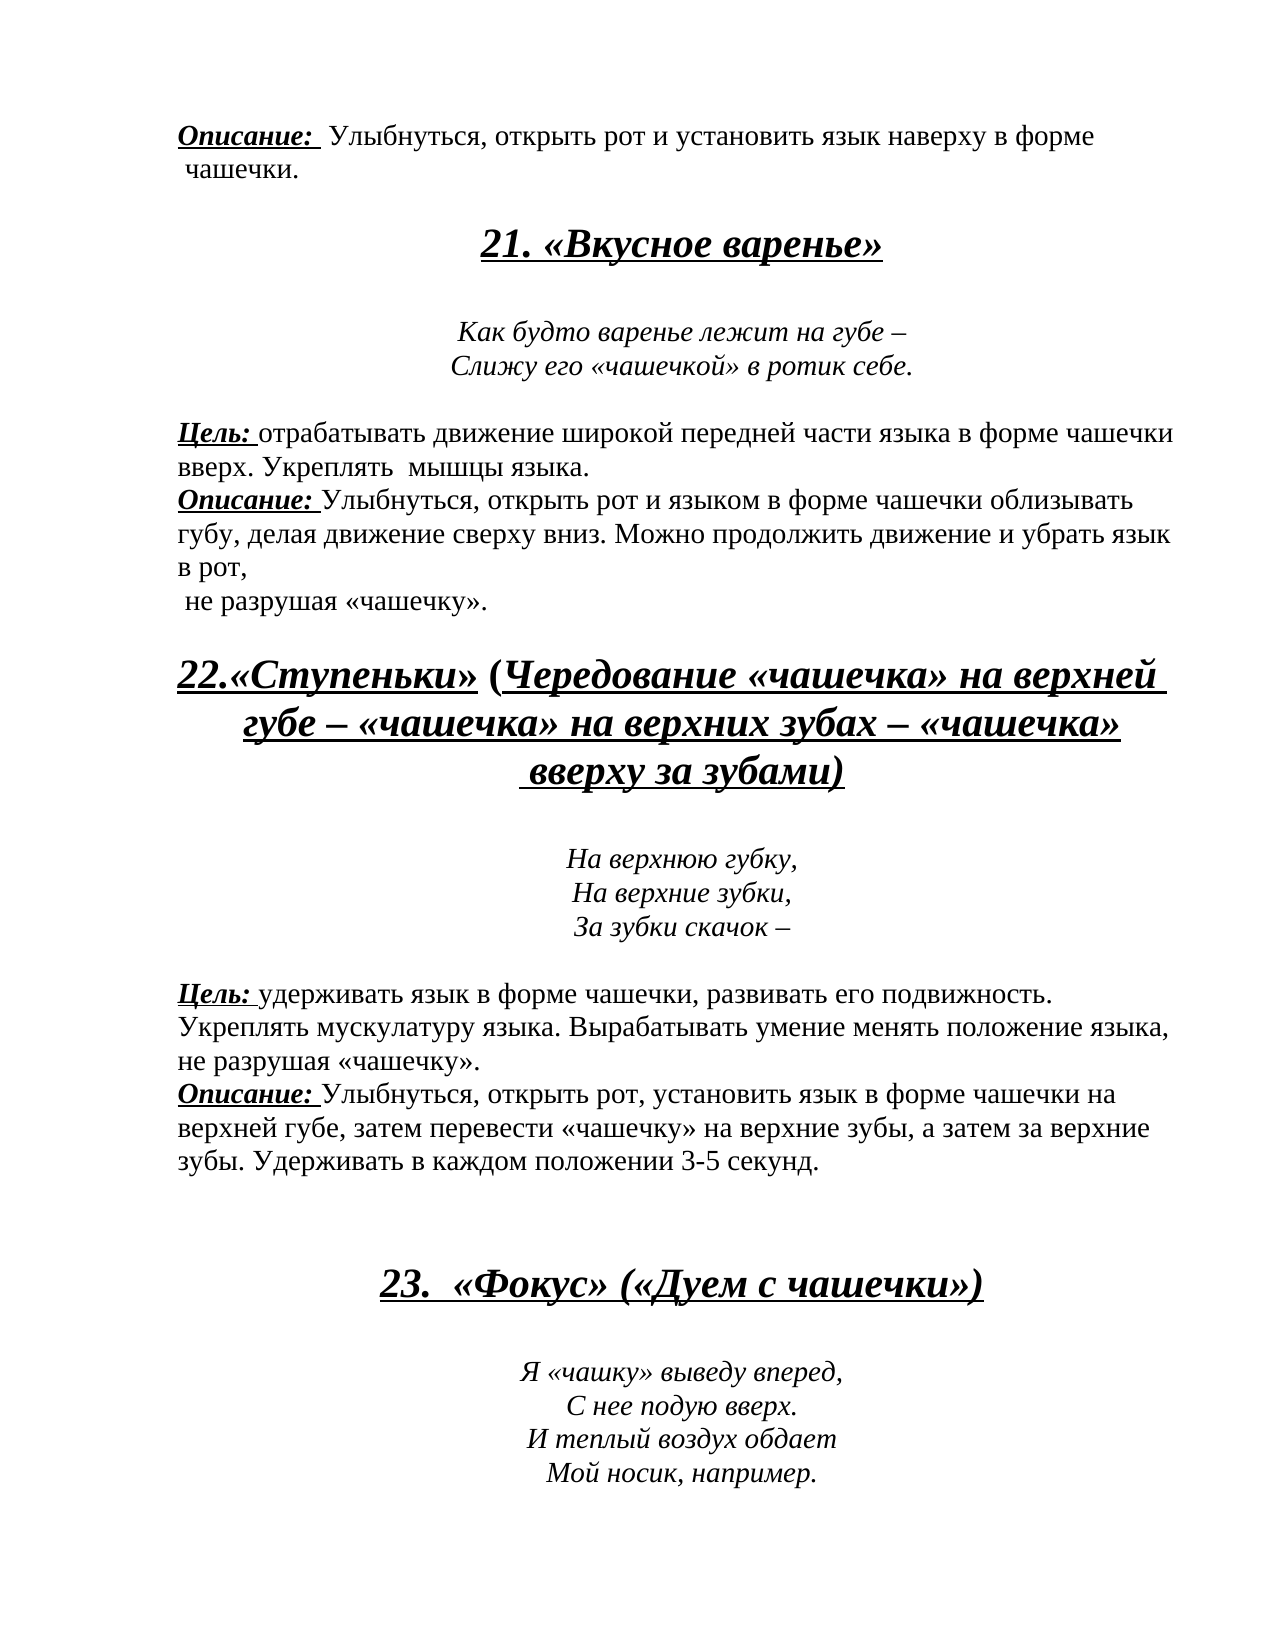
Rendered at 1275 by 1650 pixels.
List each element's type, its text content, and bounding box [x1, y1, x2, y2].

text Цель: отрабатывать движение широкой передней части языка в форме чашечки вверх. Укреплять мышцы языка. [177, 415, 1186, 482]
text На верхнюю губку, [177, 842, 1186, 875]
text За зубки скачок – [177, 909, 1186, 942]
text вверху за зубами) [177, 746, 1186, 794]
text Слижу его «чашечкой» в ротик себе. [177, 348, 1186, 382]
text Цель: удерживать язык в форме чашечки, развивать его подвижность. Укреплять мускулатуру языка. Вырабатывать умение менять положение языка, не разрушая «чашечку». [177, 976, 1186, 1076]
text 23. «Фокус» («Дуем с чашечки») [177, 1258, 1186, 1306]
text верхней губе, затем перевести «чашечку» на верхние зубы, а затем за верхние [177, 1110, 1186, 1143]
text не разрушая «чашечку». [177, 583, 1186, 616]
text 21. «Вкусное варенье» [177, 219, 1186, 267]
text Мой носик, например. [177, 1455, 1186, 1488]
text 22.«Ступеньки» (Чередование «чашечка» на верхней [177, 650, 1186, 698]
text зубы. Удерживать в каждом положении 3-5 секунд. [177, 1143, 1186, 1177]
text Описание: Улыбнуться, открыть рот и языком в форме чашечки облизывать губу, делая движение сверху вниз. Можно продолжить движение и убрать язык в рот, [177, 482, 1186, 583]
text Я «чашку» выведу вперед, [177, 1354, 1186, 1388]
text чашечки. [177, 152, 1186, 185]
text С нее подую вверх. [177, 1388, 1186, 1421]
text Как будто варенье лежит на губе – [177, 314, 1186, 348]
text Описание: Улыбнуться, открыть рот и установить язык наверху в форме [177, 118, 1186, 152]
text На верхние зубки, [177, 875, 1186, 909]
text Описание: Улыбнуться, открыть рот, установить язык в форме чашечки на [177, 1076, 1186, 1110]
text губе – «чашечка» на верхних зубах – «чашечка» [177, 698, 1186, 746]
text И теплый воздух обдает [177, 1421, 1186, 1455]
